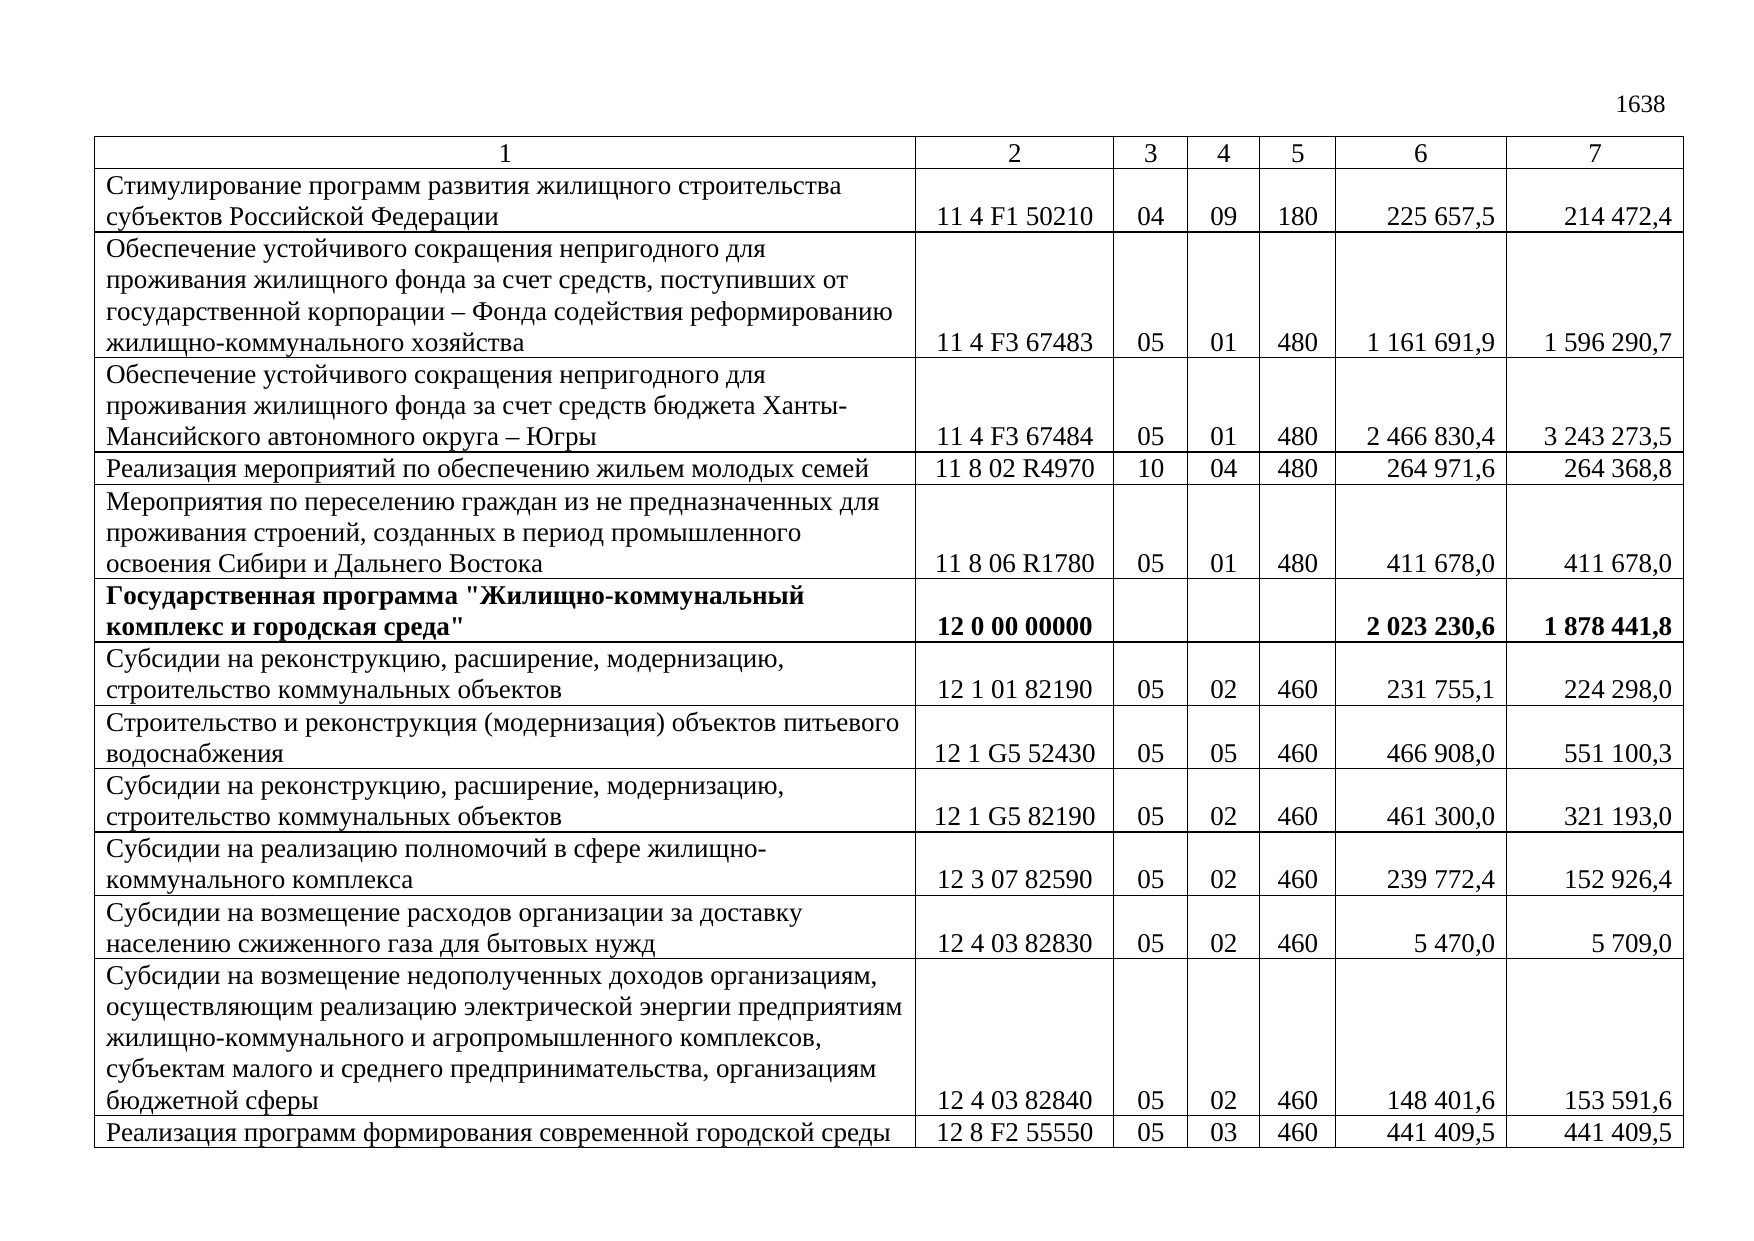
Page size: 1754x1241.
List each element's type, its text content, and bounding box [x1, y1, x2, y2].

table_cell 09 [1188, 169, 1259, 231]
table_cell 12 8 F2 55550 [916, 1116, 1113, 1147]
table_cell 466 908,0 [1336, 706, 1506, 768]
table_cell 214 472,4 [1507, 169, 1683, 231]
table_cell Мероприятия по переселению граждан из не предназначенных для проживания строений, созданных в период промышленного освоения Сибири и Дальнего Востока [95, 485, 915, 578]
table_cell 2 466 830,4 [1336, 358, 1506, 451]
table_cell 12 3 07 82590 [916, 833, 1113, 895]
table_cell Государственная программа "Жилищно-коммунальный комплекс и городская среда" [95, 579, 915, 641]
table_cell 02 [1188, 769, 1259, 831]
table_cell 460 [1260, 959, 1335, 1115]
table_cell 224 298,0 [1507, 643, 1683, 705]
table_cell 02 [1188, 959, 1259, 1115]
table_cell Стимулирование программ развития жилищного строительства субъектов Российской Федерации [95, 169, 915, 231]
table_cell 12 0 00 00000 [916, 579, 1113, 641]
table_cell 03 [1188, 1116, 1259, 1147]
table_cell 460 [1260, 833, 1335, 895]
table_cell 411 678,0 [1336, 485, 1506, 578]
table_cell 480 [1260, 485, 1335, 578]
table_cell 05 [1114, 643, 1187, 705]
table_cell 3 243 273,5 [1507, 358, 1683, 451]
table_cell 225 657,5 [1336, 169, 1506, 231]
table_header 6 [1336, 137, 1506, 168]
table_cell 321 193,0 [1507, 769, 1683, 831]
table_cell 11 8 02 R4970 [916, 453, 1113, 484]
table_cell 152 926,4 [1507, 833, 1683, 895]
table_cell Реализация программ формирования современной городской среды [95, 1116, 915, 1147]
table_cell 10 [1114, 453, 1187, 484]
table_cell 02 [1188, 643, 1259, 705]
table_cell Субсидии на реконструкцию, расширение, модернизацию, строительство коммунальных объектов [95, 769, 915, 831]
table_cell 480 [1260, 233, 1335, 357]
table_cell 480 [1260, 453, 1335, 484]
table_cell Обеспечение устойчивого сокращения непригодного для проживания жилищного фонда за счет средств бюджета Ханты-Мансийского автономного округа – Югры [95, 358, 915, 451]
table_cell Субсидии на реконструкцию, расширение, модернизацию, строительство коммунальных объектов [95, 643, 915, 705]
table_cell 551 100,3 [1507, 706, 1683, 768]
table_cell 05 [1188, 706, 1259, 768]
table_cell 12 1 01 82190 [916, 643, 1113, 705]
table_cell 460 [1260, 706, 1335, 768]
table_cell 153 591,6 [1507, 959, 1683, 1115]
table_cell 460 [1260, 1116, 1335, 1147]
table_header 2 [916, 137, 1113, 168]
table_cell 2 023 230,6 [1336, 579, 1506, 641]
table_cell 231 755,1 [1336, 643, 1506, 705]
table_header 7 [1507, 137, 1683, 168]
table_cell 461 300,0 [1336, 769, 1506, 831]
table_cell 441 409,5 [1336, 1116, 1506, 1147]
table_cell 180 [1260, 169, 1335, 231]
table_header 1 [95, 137, 915, 168]
table_cell Субсидии на реализацию полномочий в сфере жилищно-коммунального комплекса [95, 833, 915, 895]
table_cell 11 8 06 R1780 [916, 485, 1113, 578]
table_cell 460 [1260, 896, 1335, 958]
table_cell 04 [1114, 169, 1187, 231]
table_cell 01 [1188, 233, 1259, 357]
table_cell 01 [1188, 485, 1259, 578]
table_cell 264 971,6 [1336, 453, 1506, 484]
table_cell 11 4 F1 50210 [916, 169, 1113, 231]
table_cell 11 4 F3 67484 [916, 358, 1113, 451]
table_cell 12 4 03 82830 [916, 896, 1113, 958]
table_cell 460 [1260, 769, 1335, 831]
table_cell 05 [1114, 769, 1187, 831]
table_cell 460 [1260, 643, 1335, 705]
table_cell 1 161 691,9 [1336, 233, 1506, 357]
table_cell 05 [1114, 358, 1187, 451]
table_cell 02 [1188, 833, 1259, 895]
table_cell Субсидии на возмещение недополученных доходов организациям, осуществляющим реализацию электрической энергии предприятиям жилищно-коммунального и агропромышленного комплексов, субъектам малого и среднего предпринимательства, организациям бюджетной сферы [95, 959, 915, 1115]
table_cell 5 470,0 [1336, 896, 1506, 958]
table_cell Субсидии на возмещение расходов организации за доставку населению сжиженного газа для бытовых нужд [95, 896, 915, 958]
table_cell Реализация мероприятий по обеспечению жильем молодых семей [95, 453, 915, 484]
table_cell 411 678,0 [1507, 485, 1683, 578]
table_cell 480 [1260, 358, 1335, 451]
table_header 3 [1114, 137, 1187, 168]
table_cell 148 401,6 [1336, 959, 1506, 1115]
table_cell 12 1 G5 82190 [916, 769, 1113, 831]
table_cell 01 [1188, 358, 1259, 451]
table_header 5 [1260, 137, 1335, 168]
table_cell 5 709,0 [1507, 896, 1683, 958]
table_header 4 [1188, 137, 1259, 168]
table_cell [1260, 579, 1335, 641]
table_cell Обеспечение устойчивого сокращения непригодного для проживания жилищного фонда за счет средств, поступивших от государственной корпорации – Фонда содействия реформированию жилищно-коммунального хозяйства [95, 233, 915, 357]
table_cell 05 [1114, 233, 1187, 357]
table_cell 05 [1114, 485, 1187, 578]
table_cell 12 1 G5 52430 [916, 706, 1113, 768]
table_cell 05 [1114, 1116, 1187, 1147]
table_cell 05 [1114, 896, 1187, 958]
table_cell 441 409,5 [1507, 1116, 1683, 1147]
table_cell 02 [1188, 896, 1259, 958]
table_cell 05 [1114, 706, 1187, 768]
table_cell 05 [1114, 833, 1187, 895]
table_cell 11 4 F3 67483 [916, 233, 1113, 357]
table_cell [1114, 579, 1187, 641]
table_cell 12 4 03 82840 [916, 959, 1113, 1115]
table_cell 04 [1188, 453, 1259, 484]
table_cell Строительство и реконструкция (модернизация) объектов питьевого водоснабжения [95, 706, 915, 768]
table_cell 239 772,4 [1336, 833, 1506, 895]
table_cell 1 596 290,7 [1507, 233, 1683, 357]
table_cell [1188, 579, 1259, 641]
table_cell 264 368,8 [1507, 453, 1683, 484]
table_cell 05 [1114, 959, 1187, 1115]
table_cell 1 878 441,8 [1507, 579, 1683, 641]
